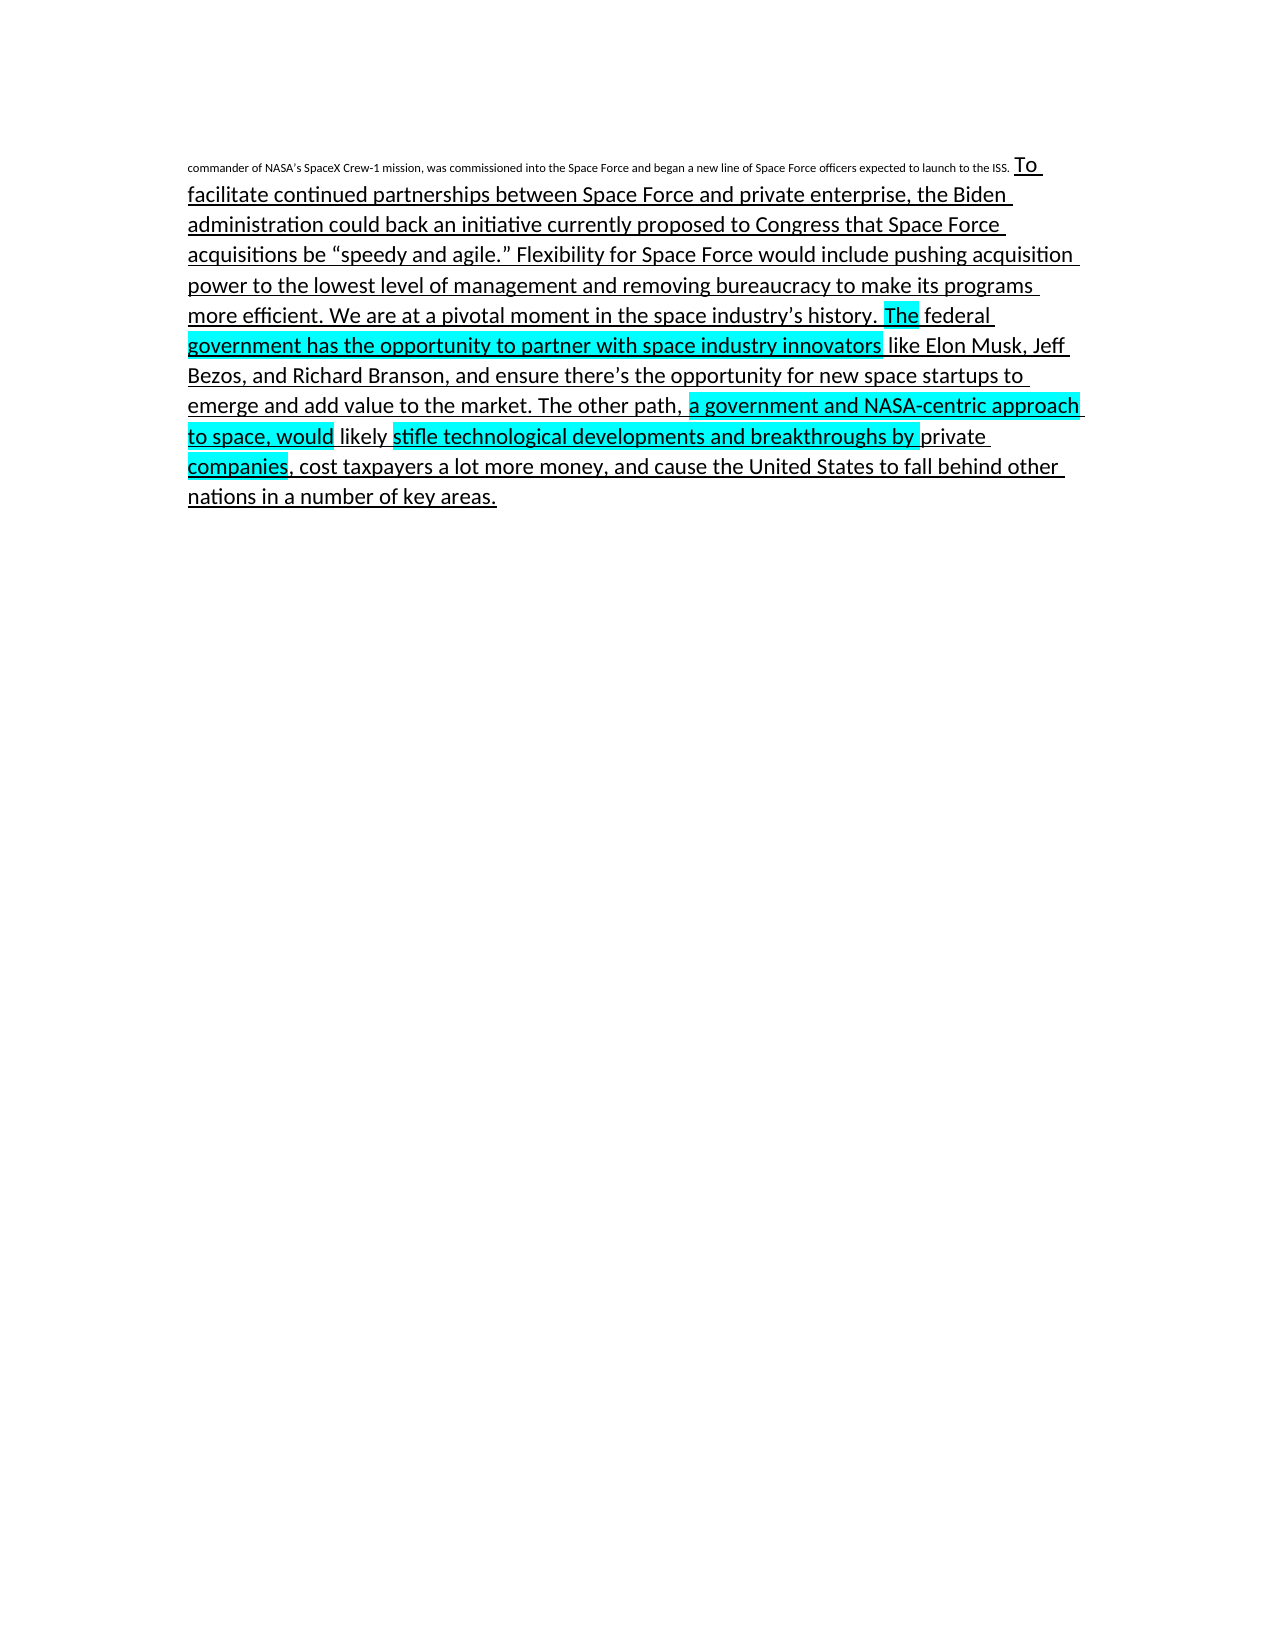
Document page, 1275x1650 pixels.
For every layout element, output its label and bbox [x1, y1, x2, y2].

text [187, 150, 1087, 510]
